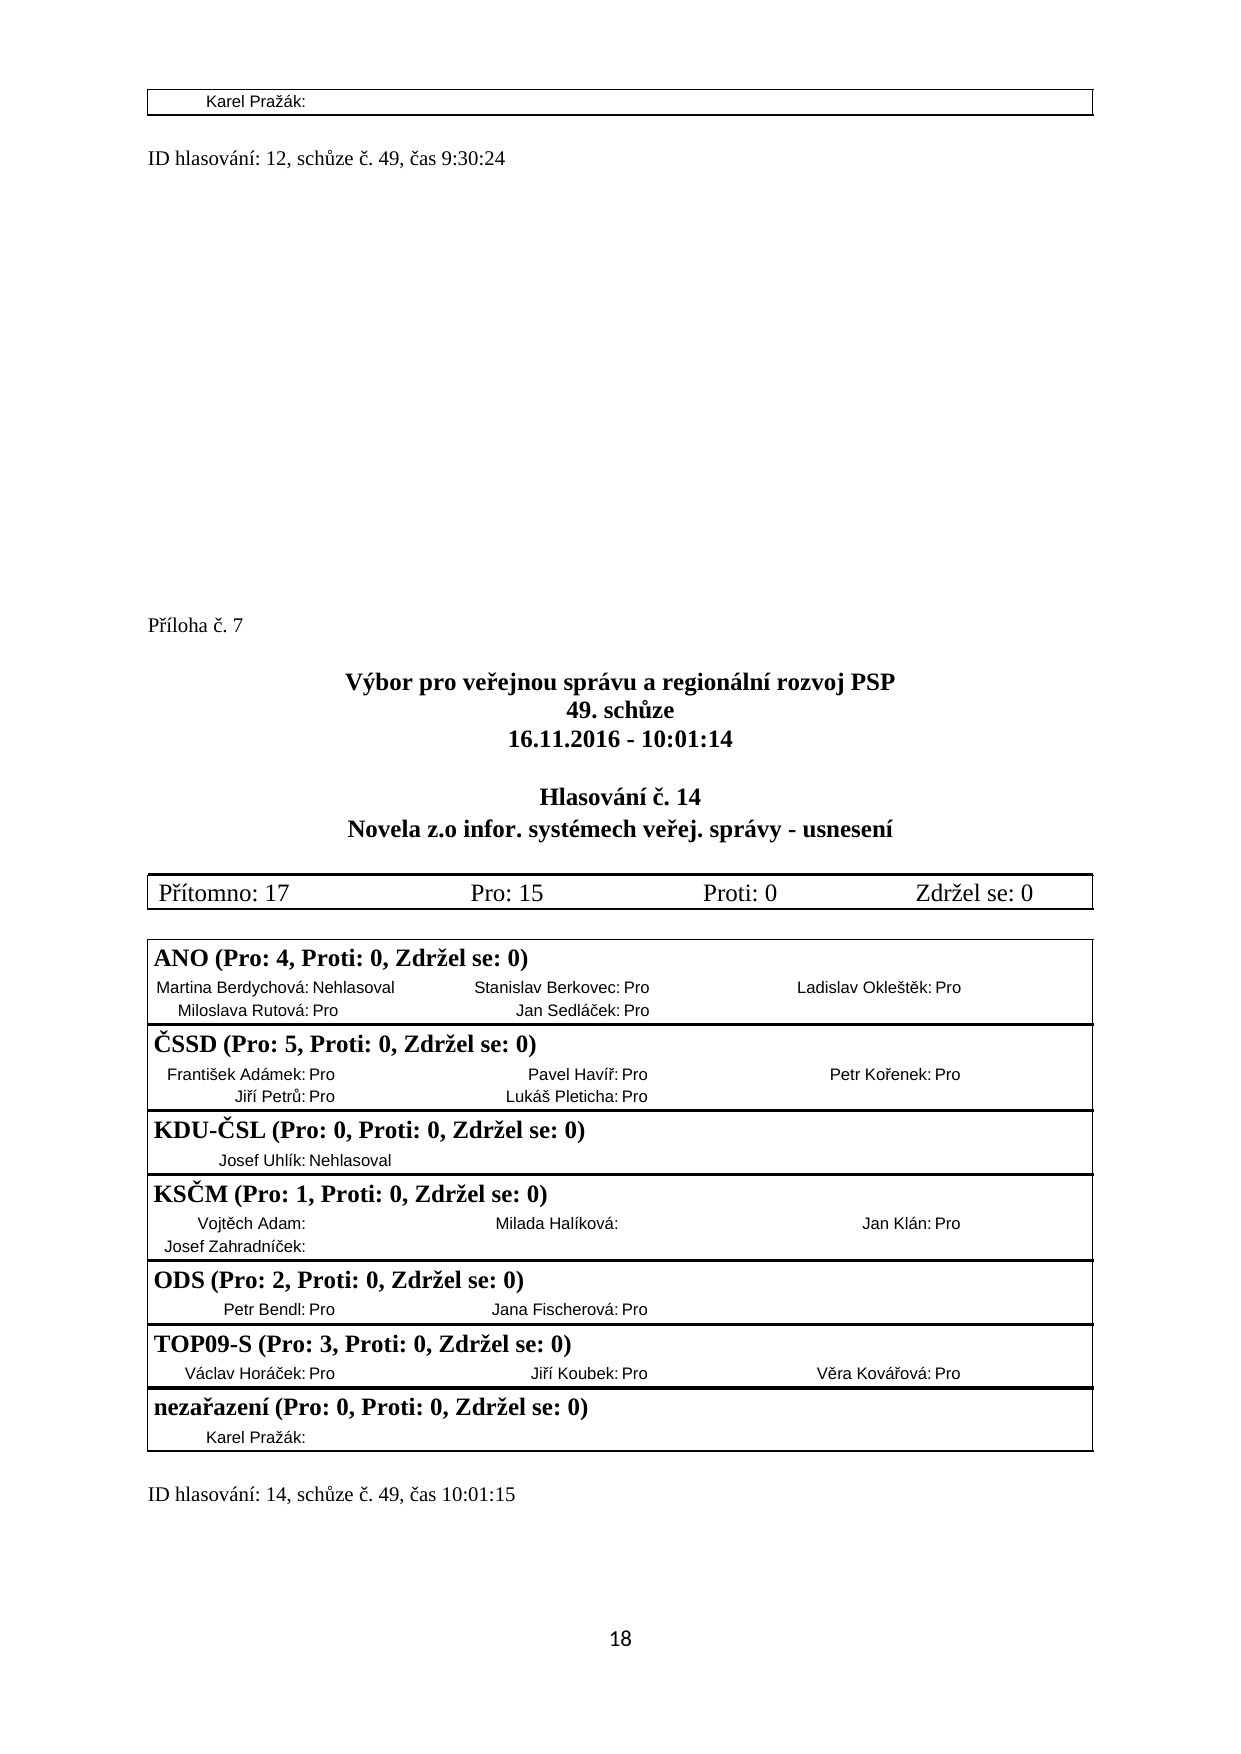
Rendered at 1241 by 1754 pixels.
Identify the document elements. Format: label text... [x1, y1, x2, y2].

table_cell Novela z.o infor. systémech veřej. správy - usnesení [148, 813, 1093, 844]
table_cell [148, 1147, 1092, 1173]
table_header [148, 1026, 1092, 1061]
text ID hlasování: 12, schůze č. 49, čas 9:30:24 [148, 116, 1093, 170]
table_cell [148, 1297, 1092, 1322]
table_cell [148, 1061, 1092, 1109]
table_header [148, 1176, 1092, 1211]
table_cell [148, 90, 1092, 114]
table_header [148, 1326, 1092, 1361]
table_header [148, 1390, 1092, 1424]
table_header [148, 1262, 1092, 1297]
text Příloha č. 7 [148, 613, 1093, 637]
table_cell [148, 975, 1092, 1023]
text ID hlasování: 14, schůze č. 49, čas 10:01:15 [148, 1452, 1093, 1506]
table_header [148, 940, 1092, 975]
table_header [148, 1112, 1092, 1147]
table_header [148, 876, 1092, 908]
table_cell [148, 1361, 1092, 1386]
table_header Výbor pro veřejnou správu a regionální rozvoj PSP 49. schůze 16.11.2016 - 10:01:14 Hlasování č. 14 [148, 665, 1093, 812]
table_cell [148, 1425, 1092, 1450]
table_cell [148, 1211, 1092, 1259]
